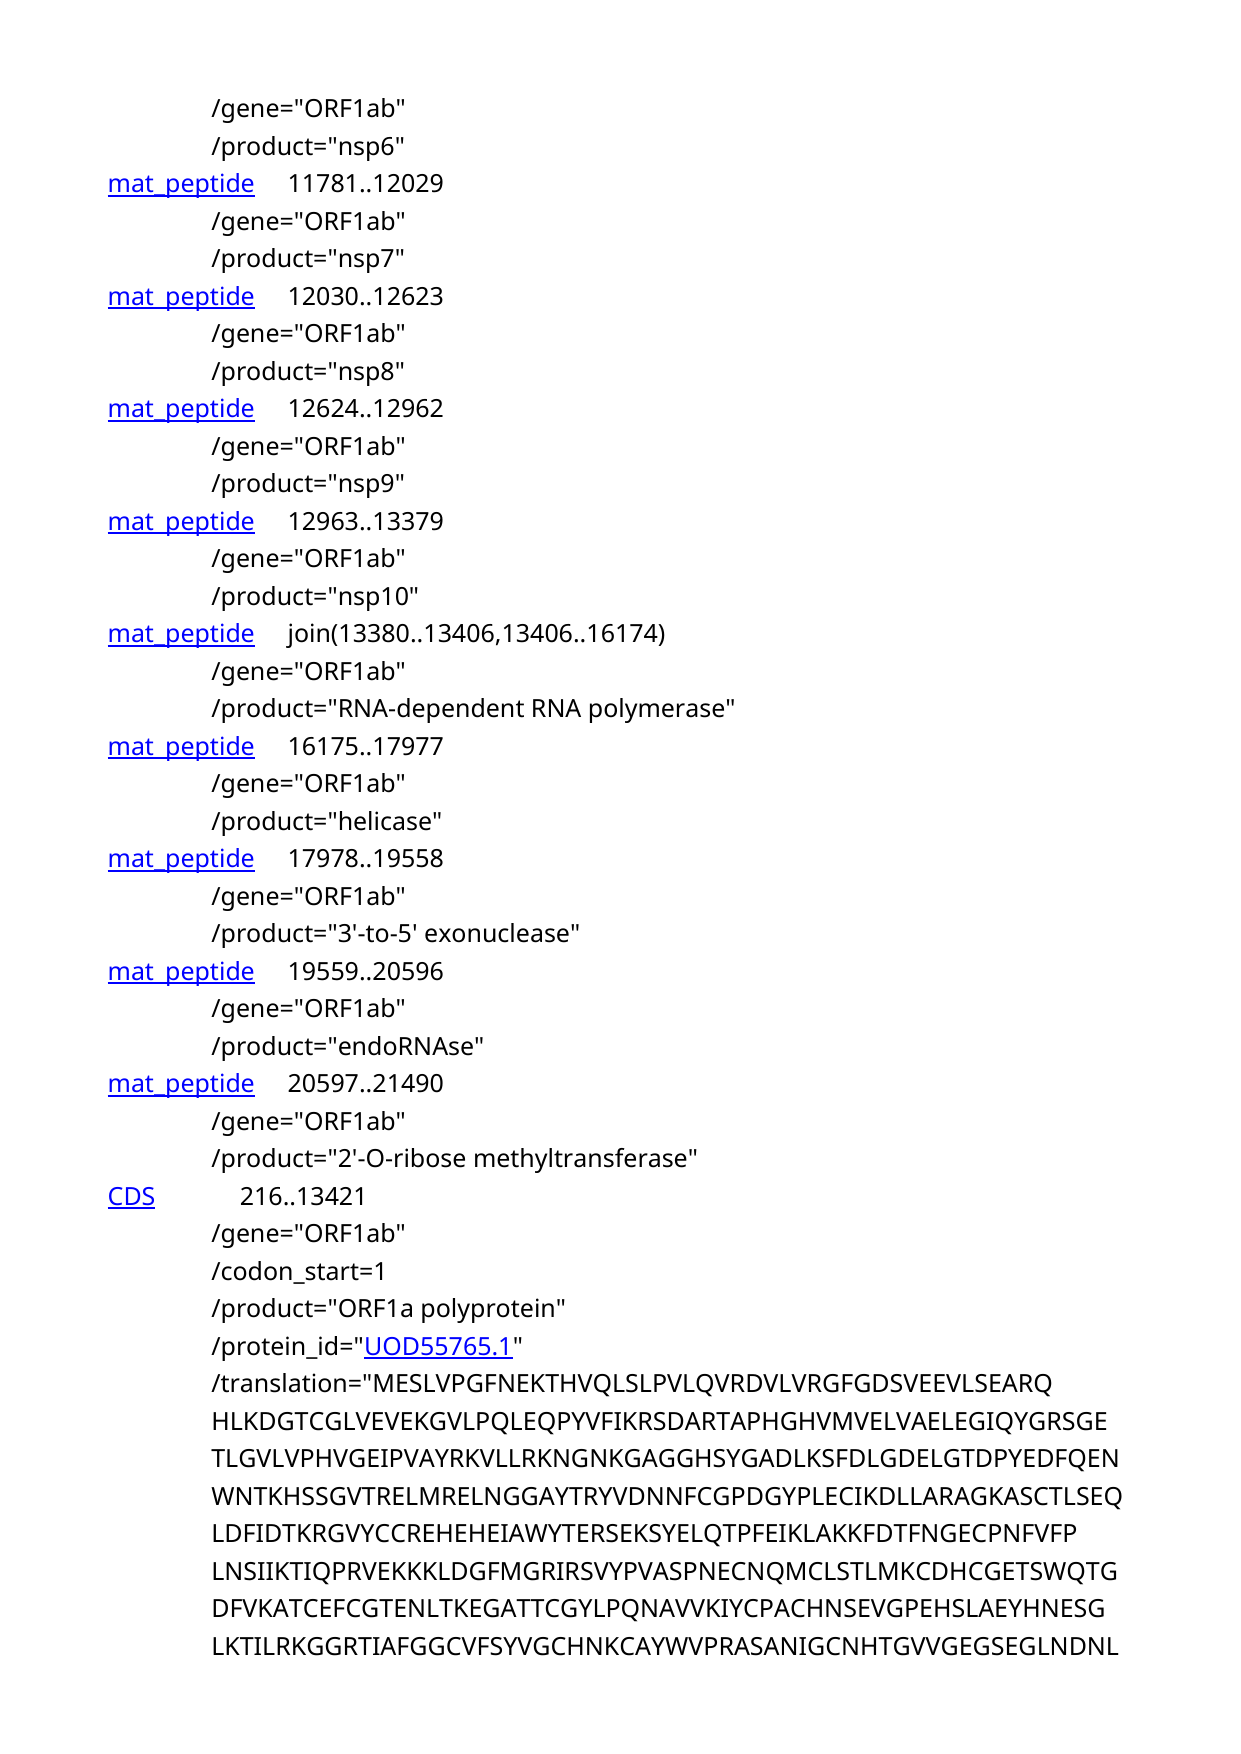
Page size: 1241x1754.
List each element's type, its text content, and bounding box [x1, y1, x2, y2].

text /gene="ORF1ab" [75, 764, 1165, 802]
text /product="3'-to-5' exonuclease" [75, 914, 1165, 952]
text /product="helicase" [75, 802, 1165, 839]
text HLKDGTCGLVEVEKGVLPQLEQPYVFIKRSDARTAPHGHVMVELVAELEGIQYGRSGE [75, 1402, 1165, 1439]
text mat_peptide 12963..13379 [75, 502, 1165, 539]
text /translation="MESLVPGFNEKTHVQLSLPVLQVRDVLVRGFGDSVEEVLSEARQ [75, 1364, 1165, 1402]
text /product="nsp9" [75, 464, 1165, 502]
text mat_peptide 17978..19558 [75, 839, 1165, 877]
text /product="nsp6" [75, 127, 1165, 164]
text WNTKHSSGVTRELMRELNGGAYTRYVDNNFCGPDGYPLECIKDLLARAGKASCTLSEQ [75, 1477, 1165, 1514]
text /gene="ORF1ab" [75, 877, 1165, 914]
text mat_peptide 20597..21490 [75, 1064, 1165, 1102]
text /codon_start=1 [75, 1252, 1165, 1289]
text /gene="ORF1ab" [75, 1102, 1165, 1139]
text /gene="ORF1ab" [75, 1214, 1165, 1252]
text mat_peptide 11781..12029 [75, 164, 1165, 202]
text /gene="ORF1ab" [75, 652, 1165, 689]
text /product="RNA-dependent RNA polymerase" [75, 689, 1165, 727]
text /product="nsp7" [75, 239, 1165, 277]
text /product="ORF1a polyprotein" [75, 1289, 1165, 1327]
text /product="nsp8" [75, 352, 1165, 389]
text /product="2'-O-ribose methyltransferase" [75, 1139, 1165, 1177]
text /gene="ORF1ab" [75, 539, 1165, 577]
text LNSIIKTIQPRVEKKKLDGFMGRIRSVYPVASPNECNQMCLSTLMKCDHCGETSWQTG [75, 1552, 1165, 1589]
text /protein_id="UOD55765.1" [75, 1327, 1165, 1364]
text /gene="ORF1ab" [75, 427, 1165, 464]
text mat_peptide 19559..20596 [75, 952, 1165, 989]
text mat_peptide 12030..12623 [75, 277, 1165, 314]
text DFVKATCEFCGTENLTKEGATTCGYLPQNAVVKIYCPACHNSEVGPEHSLAEYHNESG [75, 1589, 1165, 1627]
text /product="nsp10" [75, 577, 1165, 614]
text TLGVLVPHVGEIPVAYRKVLLRKNGNKGAGGHSYGADLKSFDLGDELGTDPYEDFQEN [75, 1439, 1165, 1477]
text /gene="ORF1ab" [75, 202, 1165, 239]
text mat_peptide 16175..17977 [75, 727, 1165, 764]
text /gene="ORF1ab" [75, 314, 1165, 352]
text LKTILRKGGRTIAFGGCVFSYVGCHNKCAYWVPRASANIGCNHTGVVGEGSEGLNDNL [75, 1627, 1165, 1664]
text /gene="ORF1ab" [75, 989, 1165, 1027]
text CDS 216..13421 [75, 1177, 1165, 1214]
text mat_peptide join(13380..13406,13406..16174) [75, 614, 1165, 652]
text LDFIDTKRGVYCCREHEHEIAWYTERSEKSYELQTPFEIKLAKKFDTFNGECPNFVFP [75, 1514, 1165, 1552]
text /product="endoRNAse" [75, 1027, 1165, 1064]
text mat_peptide 12624..12962 [75, 389, 1165, 427]
text /gene="ORF1ab" [75, 89, 1165, 127]
